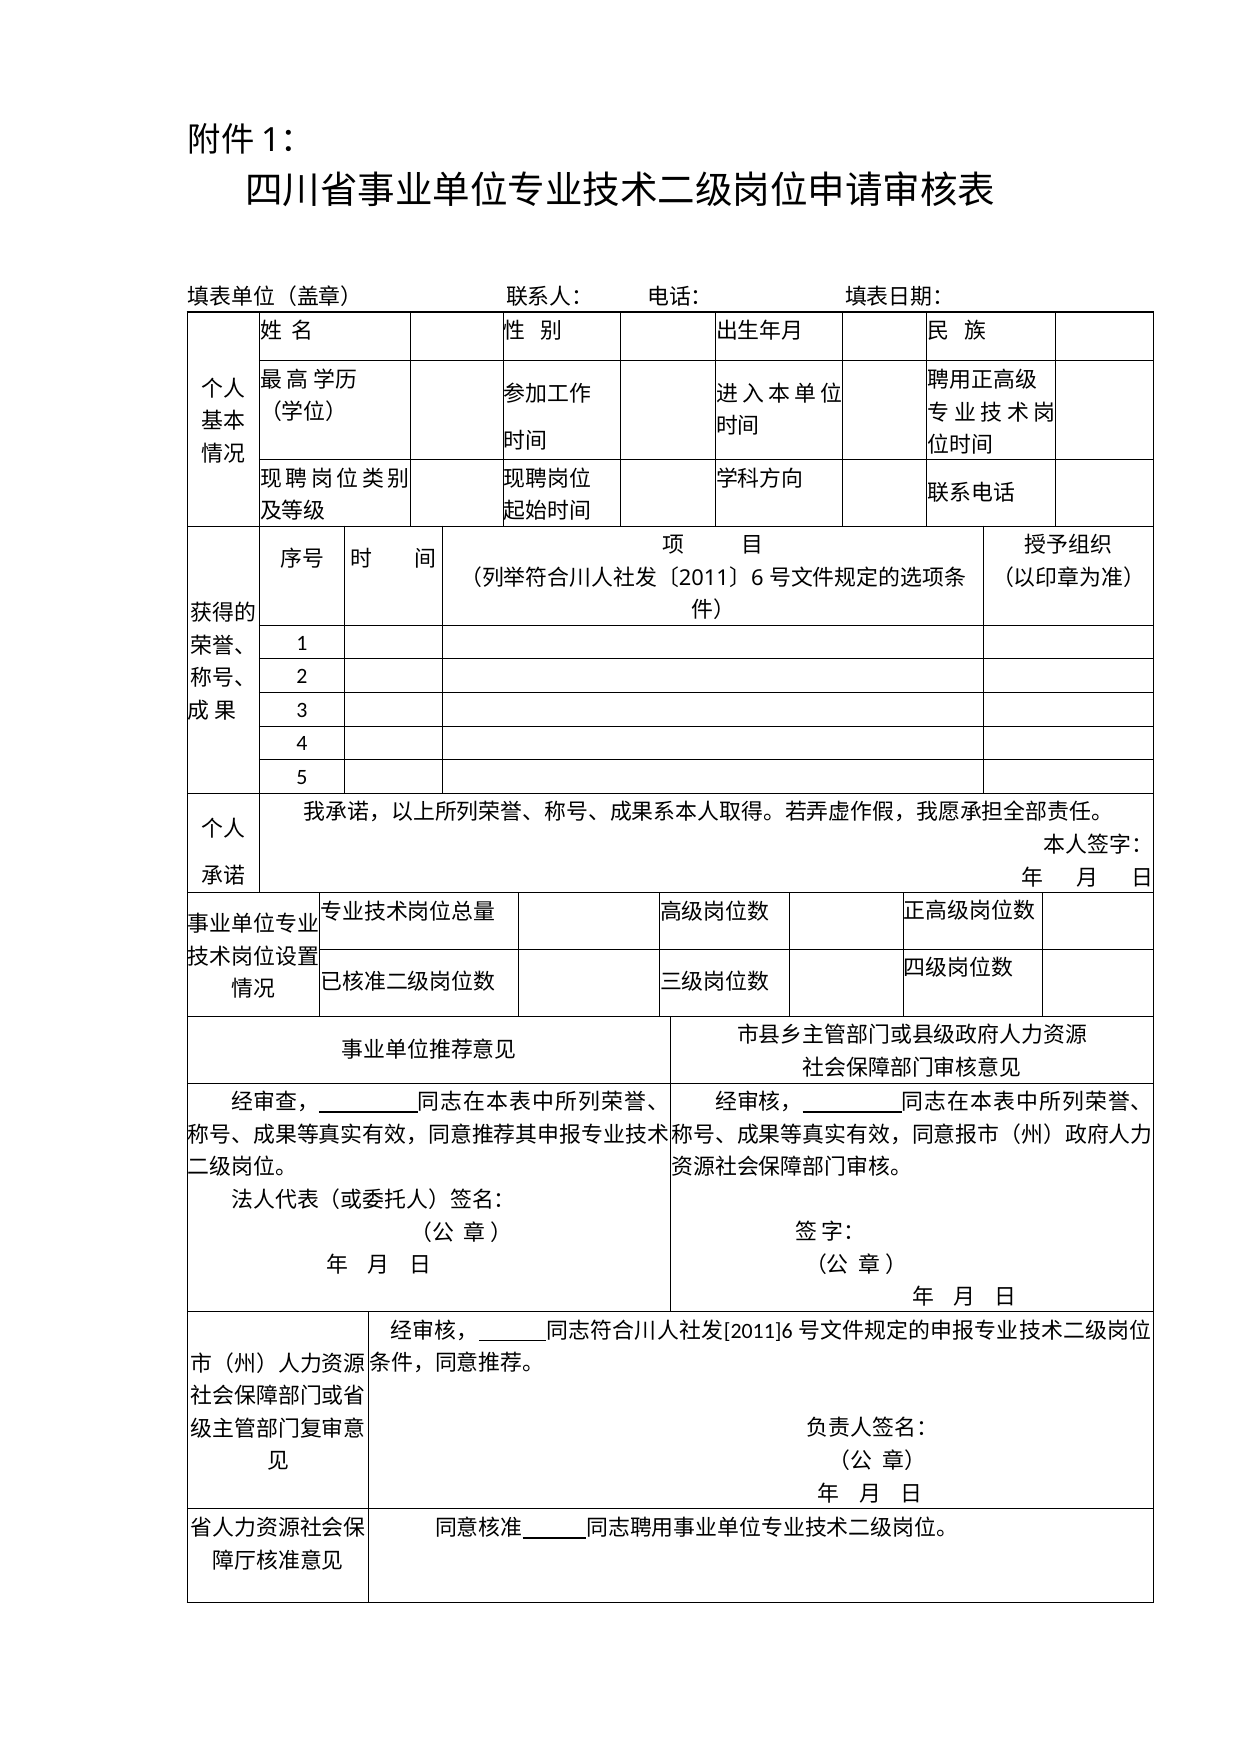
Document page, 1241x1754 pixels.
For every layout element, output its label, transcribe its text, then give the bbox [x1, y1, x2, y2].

table_cell 事业单位推荐意见 [188, 1017, 670, 1082]
table_header [411, 313, 503, 360]
table_cell 市（州）人力资源社会保障部门或省级主管部门复审意见 [188, 1312, 368, 1508]
table_cell 经审核， 同志在本表中所列荣誉、称号、成果等真实有效，同意报市（州）政府人力资源社会保障部门审核。 签 字： （公 章 ） 年 月 日 [671, 1084, 1153, 1311]
table_cell [984, 626, 1153, 658]
table_cell [345, 693, 442, 726]
table_cell 进入本单位时间 [716, 361, 842, 459]
text 四川省事业单位专业技术二级岗位申请审核表 [187, 162, 1053, 214]
table_cell 经审核， 同志符合川人社发[2011]6 号文件规定的申报专业技术二级岗位条件，同意推荐。 负责人签名： （公 章） 年 月 日 [369, 1312, 1153, 1508]
table_cell 项 目 （列举符合川人社发〔2011〕6 号文件规定的选项条件） [443, 527, 983, 624]
table_cell [345, 760, 442, 793]
table_cell [443, 659, 983, 692]
table_cell [519, 893, 659, 949]
table_cell [984, 659, 1153, 692]
table_cell 三级岗位数 [660, 950, 789, 1016]
table_cell [519, 950, 659, 1016]
table_header 姓 名 [260, 313, 410, 360]
table_header [621, 313, 715, 360]
table_cell 2 [260, 659, 344, 692]
table_cell [411, 361, 503, 459]
table_cell [1056, 361, 1153, 459]
table_cell [443, 626, 983, 658]
table_cell [621, 361, 715, 459]
table_cell 3 [260, 693, 344, 726]
table_cell 获得的 荣誉、 称号、 成 果 [188, 527, 259, 793]
table_cell [790, 950, 903, 1016]
table_cell 已核准二级岗位数 [320, 950, 518, 1016]
table_cell [843, 361, 926, 459]
table_cell [443, 760, 983, 793]
table_cell [984, 760, 1153, 793]
table_cell 现聘岗位类别及等级 [260, 460, 410, 526]
text 附件1： [187, 108, 1053, 162]
table_header [843, 313, 926, 360]
table_cell [345, 727, 442, 759]
text 填表单位（盖章） 联系人： 电话： 填表日期： [187, 279, 1053, 311]
table_cell [1056, 460, 1153, 526]
table_cell 1 [260, 626, 344, 658]
table_cell 学科方向 [716, 460, 842, 526]
table_cell 参加工作 时间 [504, 361, 620, 459]
table_cell 最 高 学历 （学位） [260, 361, 410, 459]
table_cell 聘用正高级 专业技术岗位时间 [927, 361, 1055, 459]
table_cell [443, 727, 983, 759]
table_cell [345, 659, 442, 692]
table_cell 四级岗位数 [904, 950, 1042, 1016]
table_cell 高级岗位数 [660, 893, 789, 949]
table_cell 时 间 [345, 527, 442, 624]
table_cell [1043, 950, 1153, 1016]
table_cell [843, 460, 926, 526]
table_cell 5 [260, 760, 344, 793]
table_cell 市县乡主管部门或县级政府人力资源 社会保障部门审核意见 [671, 1017, 1153, 1082]
table_cell 省人力资源社会保障厅核准意见 [188, 1509, 368, 1602]
table_cell [345, 626, 442, 658]
table_cell 授予组织 （以印章为准） [984, 527, 1153, 624]
table_cell 正高级岗位数 [904, 893, 1042, 949]
table_header 出生年月 [716, 313, 842, 360]
table_cell [1043, 893, 1153, 949]
table_cell [621, 460, 715, 526]
table_cell [411, 460, 503, 526]
table_cell [443, 693, 983, 726]
table_cell 经审查， 同志在本表中所列荣誉、称号、成果等真实有效，同意推荐其申报专业技术二级岗位。 法人代表（或委托人）签名： （公 章 ） 年 月 日 [188, 1084, 670, 1311]
table_header 民 族 [927, 313, 1055, 360]
table_header 性 别 [504, 313, 620, 360]
table_cell 专业技术岗位总量 [320, 893, 518, 949]
table_cell 联系电话 [927, 460, 1055, 526]
table_cell 我承诺，以上所列荣誉、称号、成果系本人取得。若弄虚作假，我愿承担全部责任。 本人签字： 年 月 日 [260, 794, 1153, 892]
table_cell 个人 承诺 [188, 794, 259, 892]
table_cell 现聘岗位 起始时间 [504, 460, 620, 526]
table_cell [369, 1509, 1153, 1602]
table_cell [984, 727, 1153, 759]
table_cell 4 [260, 727, 344, 759]
table_header [1056, 313, 1153, 360]
table_cell 事业单位专业技术岗位设置情况 [188, 893, 319, 1016]
table_header 个人 基本 情况 [188, 313, 259, 526]
table_cell [984, 693, 1153, 726]
table_cell 序号 [260, 527, 344, 624]
table_cell [790, 893, 903, 949]
